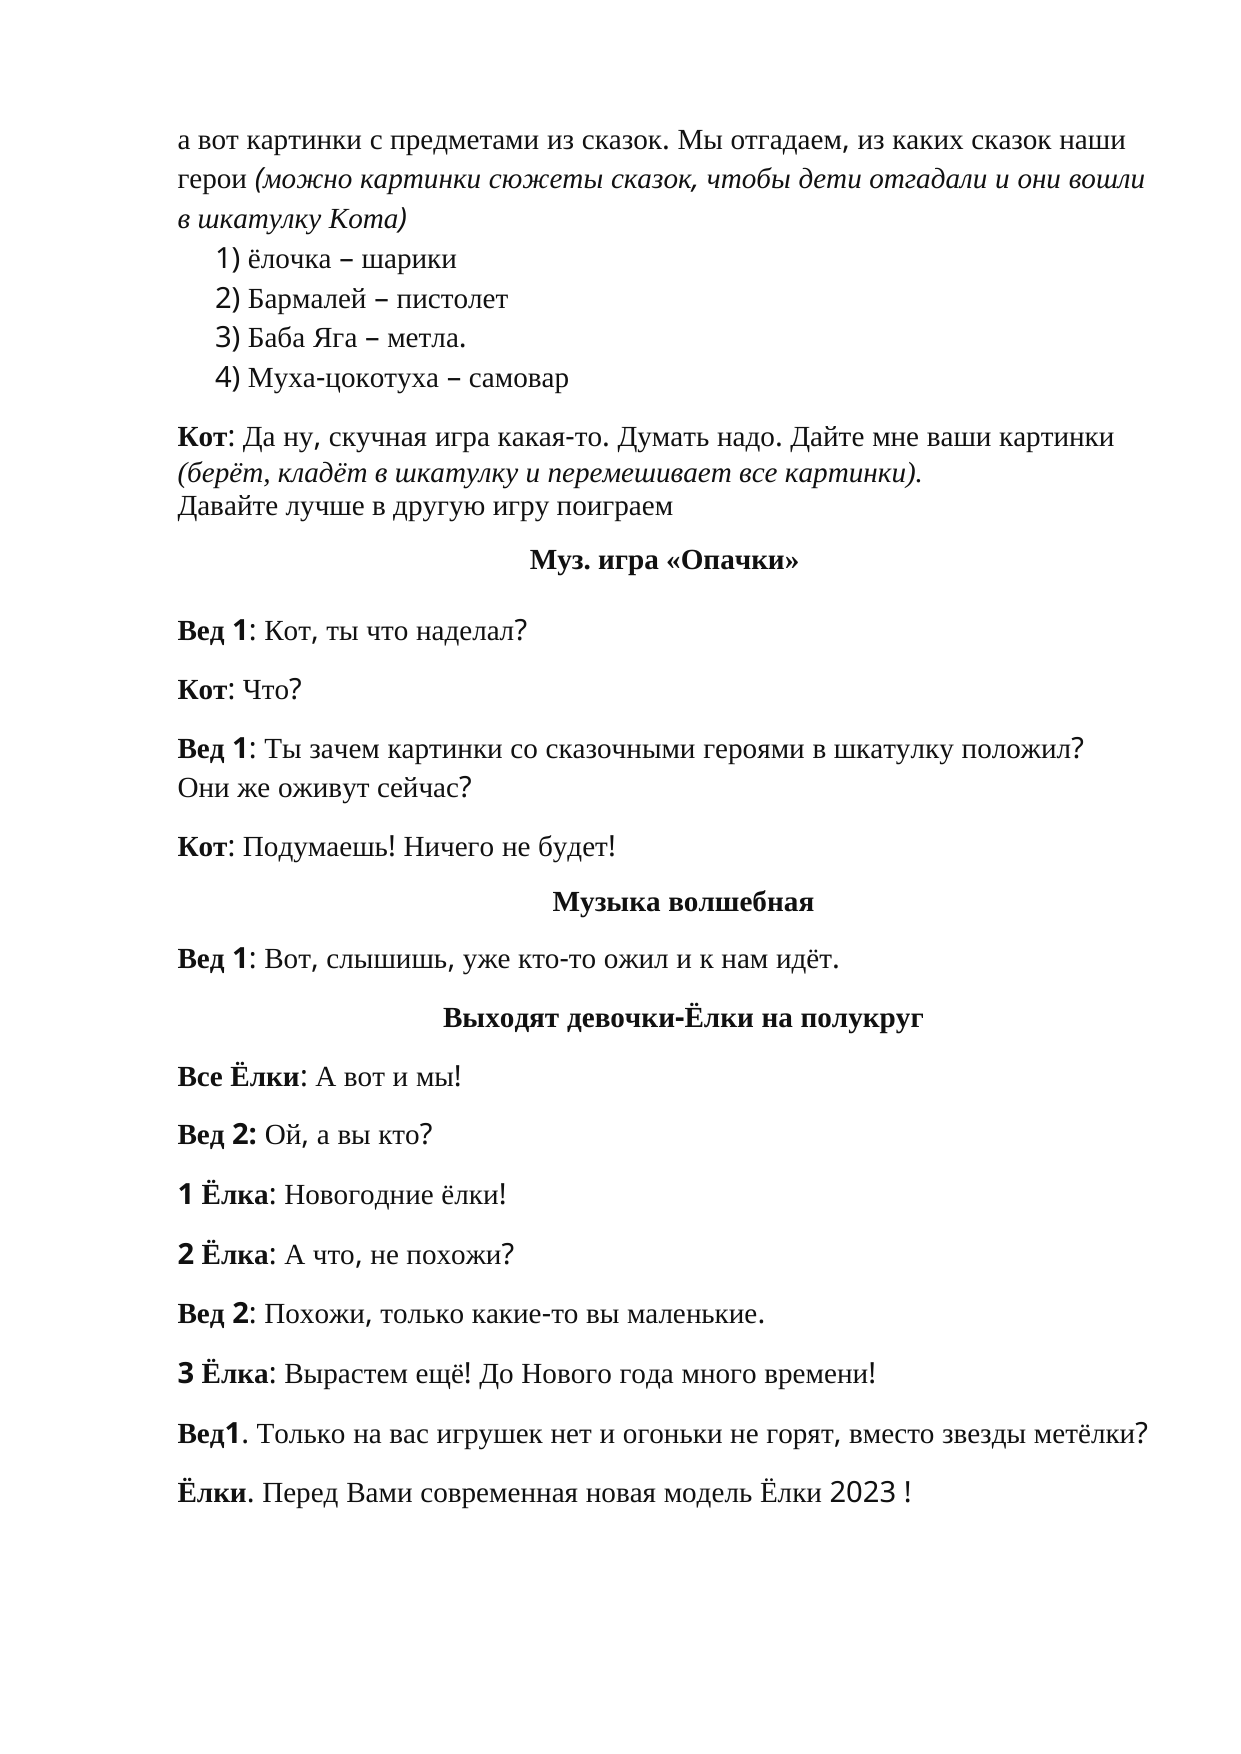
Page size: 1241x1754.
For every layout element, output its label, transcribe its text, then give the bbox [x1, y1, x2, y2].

text 3 Ёлка: Вырастем ещё! До Нового года много времени! [177, 1352, 1152, 1392]
text 4) Муха-цокотуха – самовар [177, 356, 1152, 396]
text Кот: Подумаешь! Ничего не будет! [177, 826, 1152, 865]
text 1 Ёлка: Новогодние ёлки! [177, 1174, 1152, 1213]
text Вед 2: Похожи, только какие-то вы маленькие. [177, 1292, 1152, 1332]
text Муз. игра «Опачки» [177, 542, 1152, 576]
text Выходят девочки-Ёлки на полукруг [177, 996, 1152, 1036]
text 2) Бармалей – пистолет [177, 277, 1152, 317]
text Кот: Что? [177, 668, 1152, 708]
text Все Ёлки: А вот и мы! [177, 1055, 1152, 1094]
text Вед 1: Вот, слышишь, уже кто-то ожил и к нам идёт. [177, 937, 1152, 977]
text Вед 1: Кот, ты что наделал? [177, 609, 1152, 649]
text 2 Ёлка: А что, не похожи? [177, 1234, 1152, 1273]
text Вед1. Только на вас игрушек нет и огоньки не горят, вместо звезды метёлки? [177, 1412, 1152, 1452]
text а вот картинки с предметами из сказок. Мы отгадаем, из каких сказок наши герои (можно картинки сюжеты сказок, чтобы дети отгадали и они вошли в шкатулку Кота) [177, 118, 1152, 237]
text Они же оживут сейчас? [177, 767, 1152, 806]
text Ёлки. Перед Вами современная новая модель Ёлки 2023 ! [177, 1471, 1152, 1511]
text 3) Баба Яга – метла. [177, 317, 1152, 356]
text Вед 2: Ой, а вы кто? [177, 1114, 1152, 1153]
text 1) ёлочка – шарики [177, 237, 1152, 277]
text Давайте лучше в другую игру поиграем [177, 488, 1152, 522]
text Музыка волшебная [177, 884, 1152, 918]
text Вед 1: Ты зачем картинки со сказочными героями в шкатулку положил? [177, 727, 1152, 767]
text Кот: Да ну, скучная игра какая-то. Думать надо. Дайте мне ваши картинки (берёт, кладёт в шкатулку и перемешивает все картинки). [177, 415, 1152, 488]
